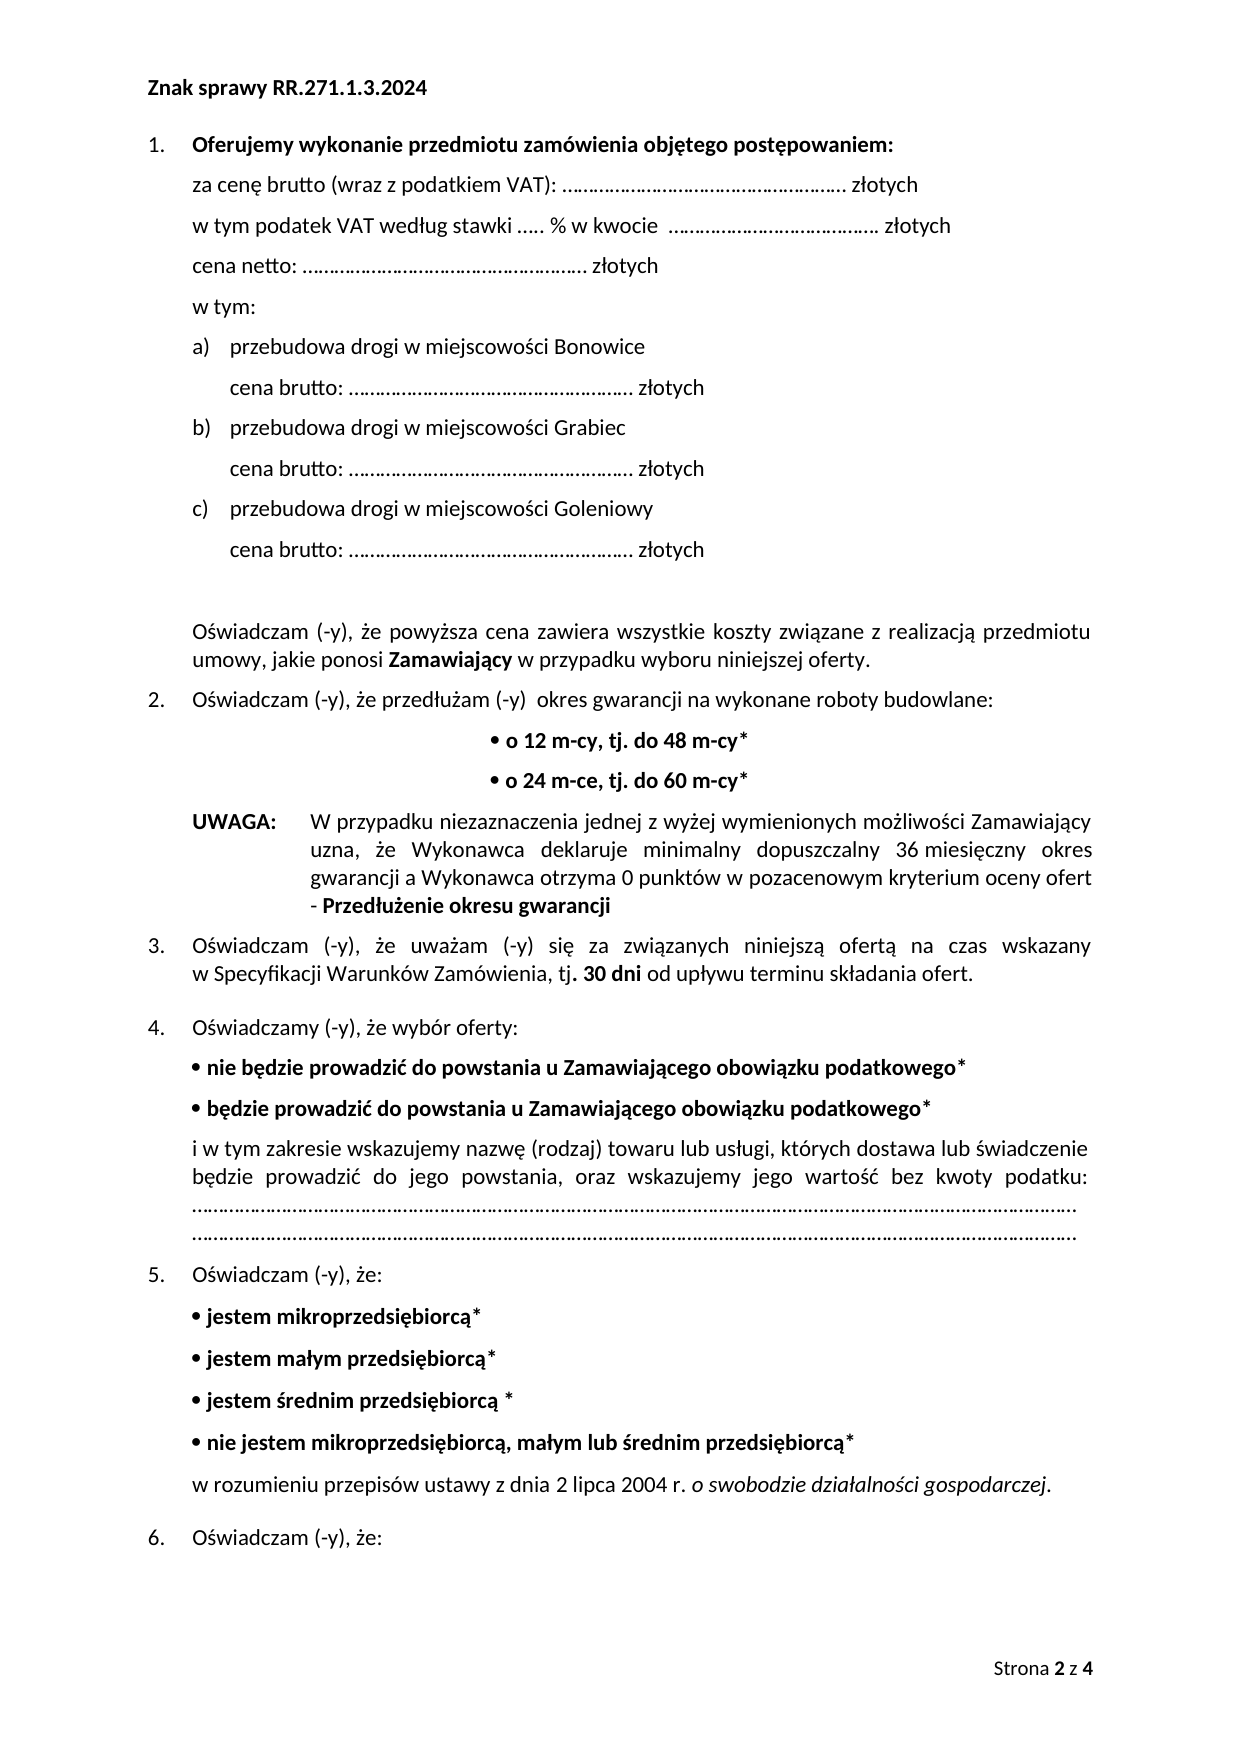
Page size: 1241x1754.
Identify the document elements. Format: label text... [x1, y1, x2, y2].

list przebudowa drogi w miejscowości Bonowice [192, 332, 1093, 361]
text w tym: [192, 292, 1093, 320]
list UWAGA: W przypadku niezaznaczenia jednej z wyżej wymienionych możliwości Zamawiający uzna, że Wykonawca deklaruje minimalny dopuszczalny 36 miesięczny okres gwarancji a Wykonawca otrzyma 0 punktów w pozacenowym kryterium oceny ofert - Przedłużenie okresu gwarancji [192, 807, 1093, 919]
list jestem średnim przedsiębiorcą * [192, 1386, 1090, 1414]
list Oświadczamy (-y), że wybór oferty: [148, 1013, 1093, 1041]
list o 24 m-ce, tj. do 60 m-cy* [148, 766, 1093, 794]
list Oświadczam (-y), że przedłużam (-y) okres gwarancji na wykonane roboty budowlane: [148, 685, 1093, 713]
text Oświadczam (-y), że powyższa cena zawiera wszystkie koszty związane z realizacją przedmiotu umowy, jakie ponosi Zamawiający w przypadku wyboru niniejszej oferty. [192, 617, 1093, 673]
list nie jestem mikroprzedsiębiorcą, małym lub średnim przedsiębiorcą* [192, 1428, 1090, 1456]
list nie będzie prowadzić do powstania u Zamawiającego obowiązku podatkowego* [192, 1053, 1093, 1081]
list Oświadczam (-y), że: [148, 1523, 1090, 1551]
list Oświadczam (-y), że uważam (-y) się za związanych niniejszą ofertą na czas wskazany w Specyfikacji Warunków Zamówienia, tj. 30 dni od upływu terminu składania ofert. [148, 932, 1093, 988]
text cena netto: ……………………………………………… złotych [192, 251, 1093, 279]
list przebudowa drogi w miejscowości Grabiec [192, 413, 1093, 442]
text w tym podatek VAT według stawki ….. % w kwocie …………………………………. złotych [192, 211, 1093, 239]
list i w tym zakresie wskazujemy nazwę (rodzaj) towaru lub usługi, których dostawa lub świadczenie będzie prowadzić do jego powstania, oraz wskazujemy jego wartość bez kwoty podatku: …………………………………………………………………………………………………………………………………………………… [192, 1134, 1090, 1218]
list jestem małym przedsiębiorcą* [192, 1344, 1090, 1372]
list będzie prowadzić do powstania u Zamawiającego obowiązku podatkowego* [192, 1094, 1093, 1122]
text cena brutto: ……………………………………………… złotych [229, 373, 1093, 401]
list Oferujemy wykonanie przedmiotu zamówienia objętego postępowaniem: [148, 130, 1093, 158]
text cena brutto: ……………………………………………… złotych [229, 535, 1093, 563]
list w rozumieniu przepisów ustawy z dnia 2 lipca 2004 r. o swobodzie działalności gospodarczej. [192, 1470, 1090, 1498]
text za cenę brutto (wraz z podatkiem VAT): ……………………………………………… złotych [192, 170, 1093, 198]
list przebudowa drogi w miejscowości Goleniowy [192, 494, 1093, 523]
list Oświadczam (-y), że: [148, 1260, 1090, 1288]
list …………………………………………………………………………………………………………………………………………………… [192, 1218, 1090, 1246]
list o 12 m-cy, tj. do 48 m-cy* [148, 726, 1093, 754]
text cena brutto: ……………………………………………… złotych [229, 454, 1093, 482]
list jestem mikroprzedsiębiorcą* [192, 1302, 1090, 1330]
